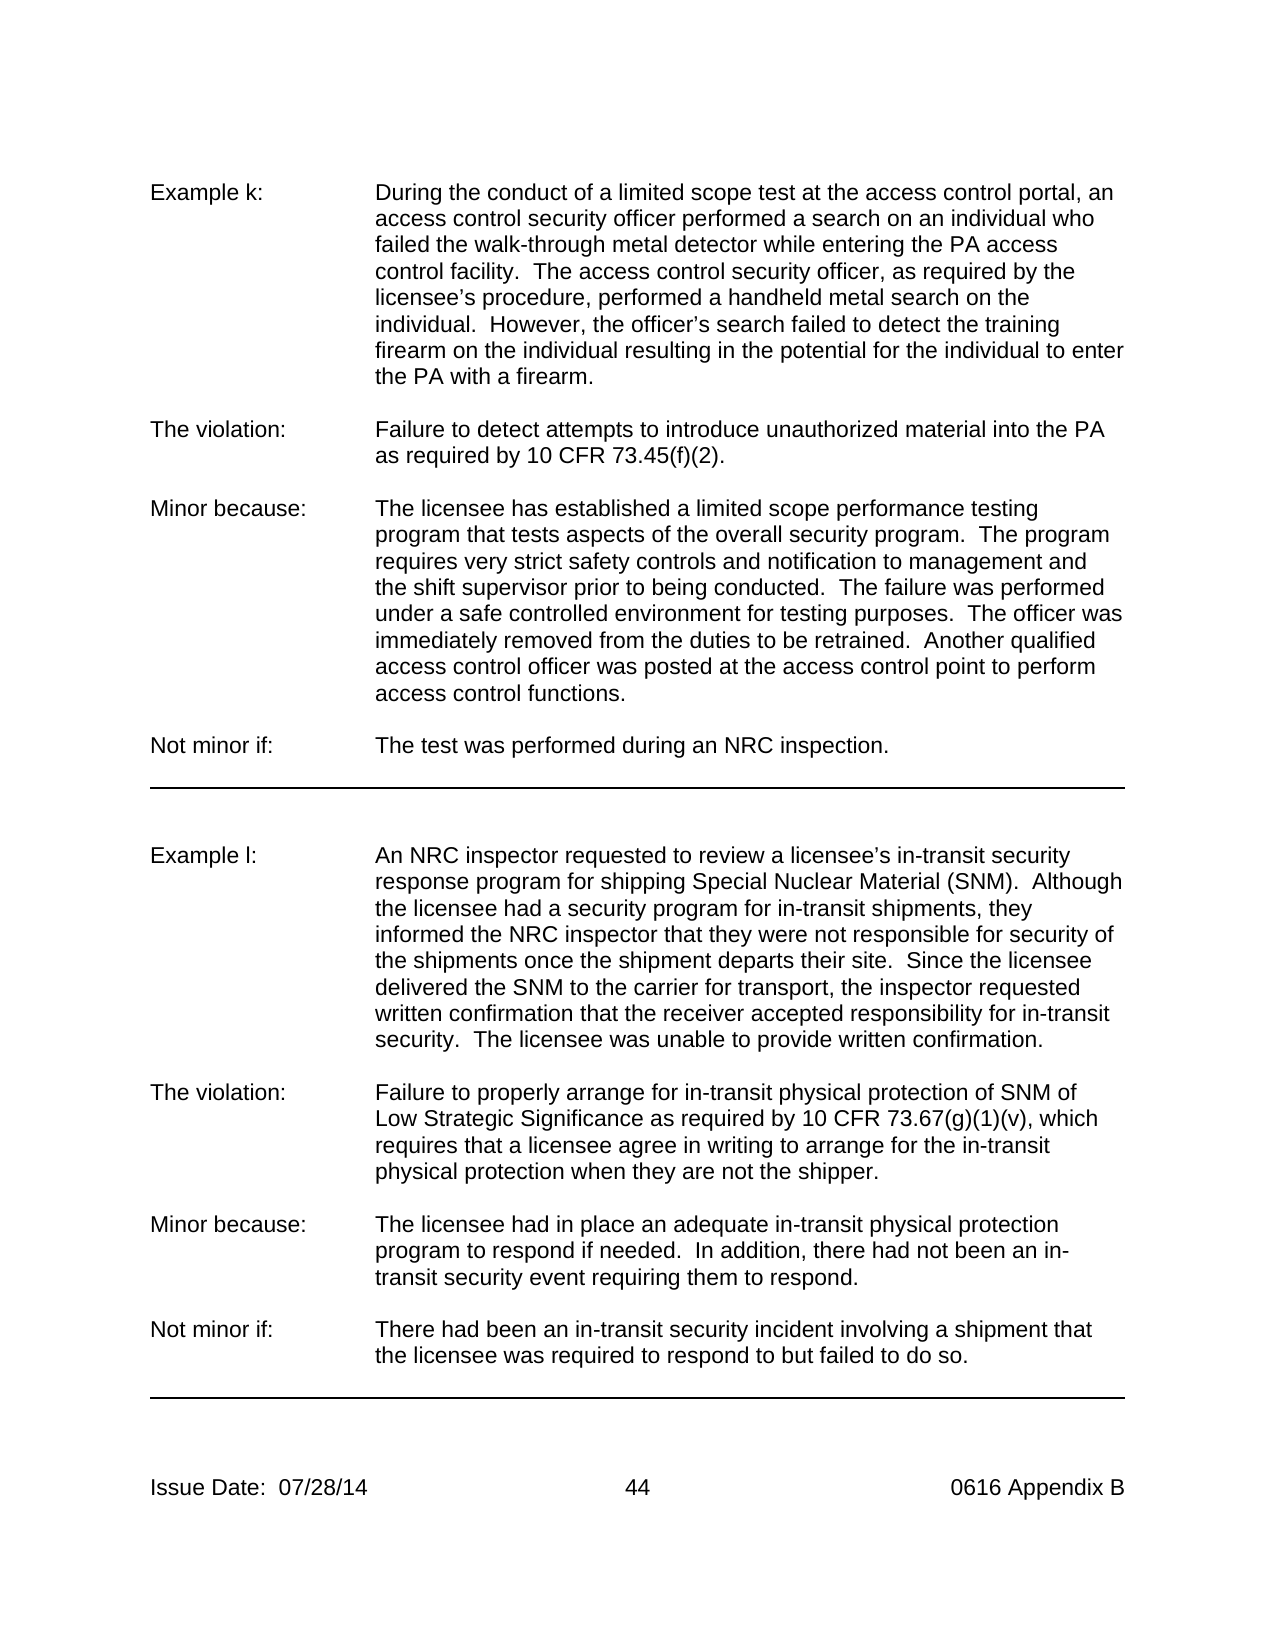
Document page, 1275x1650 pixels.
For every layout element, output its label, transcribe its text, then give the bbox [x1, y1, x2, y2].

text The violation: Failure to properly arrange for in-transit physical protection of SNM of Low Strategic Significance as required by 10 CFR 73.67(g)(1)(v), which requires that a licensee agree in writing to arrange for the in-transit physical protection when they are not the shipper. [150, 1079, 1125, 1184]
text Not minor if: The test was performed during an NRC inspection. [150, 732, 1125, 758]
text Example l: An NRC inspector requested to review a licensee’s in-transit security response program for shipping Special Nuclear Material (SNM). Although the licensee had a security program for in-transit shipments, they informed the NRC inspector that they were not responsible for security of the shipments once the shipment departs their site. Since the licensee delivered the SNM to the carrier for transport, the inspector requested written confirmation that the receiver accepted responsibility for in-transit security. The licensee was unable to provide written confirmation. [150, 842, 1125, 1053]
text Minor because: The licensee had in place an adequate in-transit physical protection program to respond if needed. In addition, there had not been an in-transit security event requiring them to respond. [150, 1211, 1125, 1290]
text Minor because: The licensee has established a limited scope performance testing program that tests aspects of the overall security program. The program requires very strict safety controls and notification to management and the shift supervisor prior to being conducted. The failure was performed under a safe controlled environment for testing purposes. The officer was immediately removed from the duties to be retrained. Another qualified access control officer was posted at the access control point to perform access control functions. [150, 495, 1125, 706]
text Example k: During the conduct of a limited scope test at the access control portal, an access control security officer performed a search on an individual who failed the walk-through metal detector while entering the PA access control facility. The access control security officer, as required by the licensee’s procedure, performed a handheld metal search on the individual. However, the officer’s search failed to detect the training firearm on the individual resulting in the potential for the individual to enter the PA with a firearm. [150, 179, 1125, 389]
text Not minor if: There had been an in-transit security incident involving a shipment that the licensee was required to respond to but failed to do so. [150, 1316, 1125, 1369]
text The violation: Failure to detect attempts to introduce unauthorized material into the PA as required by 10 CFR 73.45(f)(2). [150, 416, 1125, 469]
